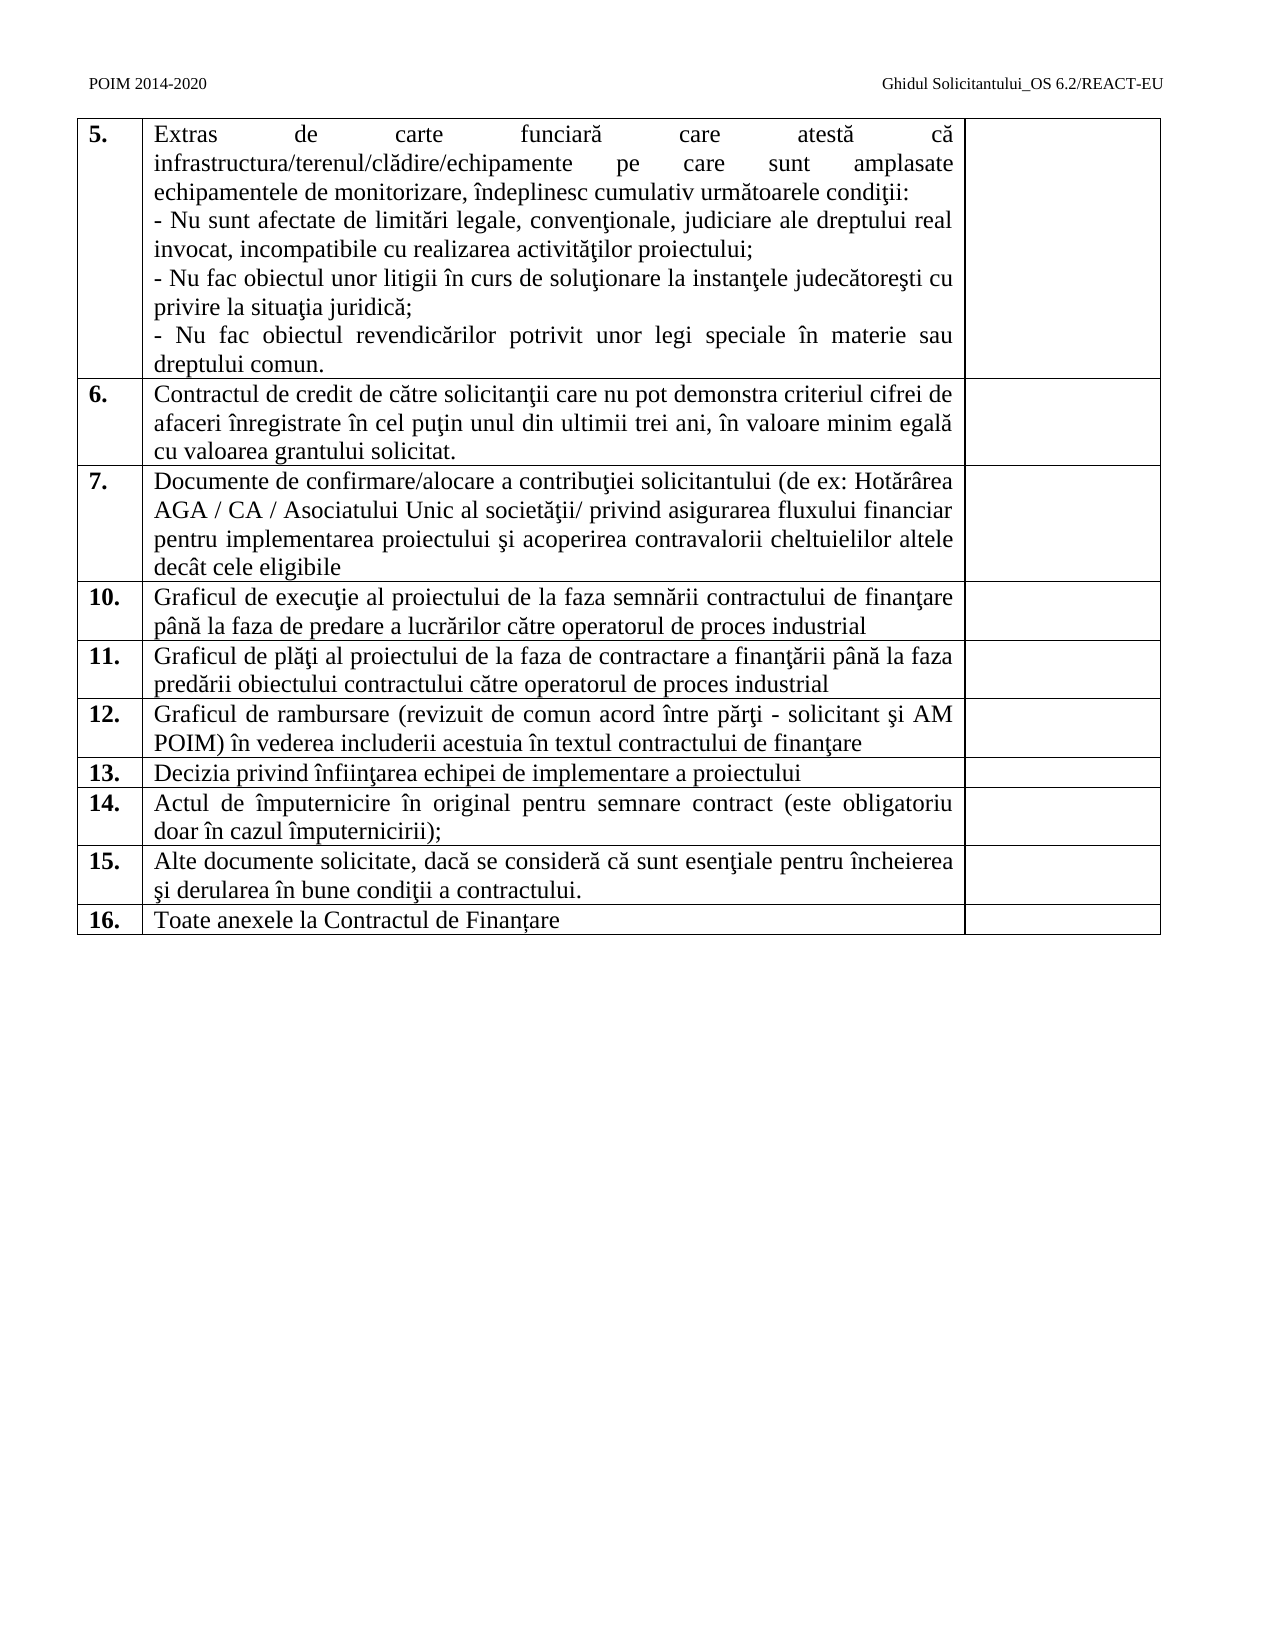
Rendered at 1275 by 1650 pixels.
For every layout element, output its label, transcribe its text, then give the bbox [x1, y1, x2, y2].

table_cell [966, 466, 1160, 581]
table_cell 11. [78, 641, 142, 698]
table_cell Contractul de credit de către solicitanţii care nu pot demonstra criteriul cifrei de afaceri înregistrate în cel puţin unul din ultimii trei ani, în valoare minim egală cu valoarea grantului solicitat. [143, 379, 964, 465]
table_cell 14. [78, 788, 142, 845]
table_cell [966, 905, 1160, 933]
table_cell Extras de carte funciară care atestă că infrastructura/terenul/clădire/echipamente pe care sunt amplasate echipamentele de monitorizare, îndeplinesc cumulativ următoarele condiţii: - Nu sunt afectate de limitări legale, convenţionale, judiciare ale dreptului real invocat, incompatibile cu realizarea activităţilor proiectului; - Nu fac obiectul unor litigii în curs de soluţionare la instanţele judecătoreşti cu privire la situaţia juridică; - Nu fac obiectul revendicărilor potrivit unor legi speciale în materie sau dreptului comun. [143, 119, 964, 378]
table_cell [966, 582, 1160, 640]
table_cell 7. [78, 466, 142, 581]
table_cell Graficul de plăţi al proiectului de la faza de contractare a finanţării până la faza predării obiectului contractului către operatorul de proces industrial [143, 641, 964, 698]
table_cell Decizia privind înfiinţarea echipei de implementare a proiectului [143, 758, 964, 787]
table_cell Actul de împuternicire în original pentru semnare contract (este obligatoriu doar în cazul împuternicirii); [143, 788, 964, 845]
table_cell [966, 788, 1160, 845]
table_cell [966, 379, 1160, 465]
table_cell 6. [78, 379, 142, 465]
table_cell [966, 846, 1160, 904]
table_cell Toate anexele la Contractul de Finanțare [143, 905, 964, 933]
table_cell Alte documente solicitate, dacă se consideră că sunt esenţiale pentru încheierea şi derularea în bune condiţii a contractului. [143, 846, 964, 904]
table_cell [966, 758, 1160, 787]
table_cell Documente de confirmare/alocare a contribuţiei solicitantului (de ex: Hotărârea AGA / CA / Asociatului Unic al societăţii/ privind asigurarea fluxului financiar pentru implementarea proiectului şi acoperirea contravalorii cheltuielilor altele decât cele eligibile [143, 466, 964, 581]
table_cell Graficul de execuţie al proiectului de la faza semnării contractului de finanţare până la faza de predare a lucrărilor către operatorul de proces industrial [143, 582, 964, 640]
table_cell 5. [78, 119, 142, 378]
table_cell [966, 119, 1160, 378]
table_cell Graficul de rambursare (revizuit de comun acord între părţi - solicitant şi AM POIM) în vederea includerii acestuia în textul contractului de finanţare [143, 699, 964, 757]
table_cell 13. [78, 758, 142, 787]
table_cell 12. [78, 699, 142, 757]
table_cell 15. [78, 846, 142, 904]
table_cell [966, 699, 1160, 757]
table_cell 10. [78, 582, 142, 640]
table_cell 16. [78, 905, 142, 933]
table_cell [966, 641, 1160, 698]
